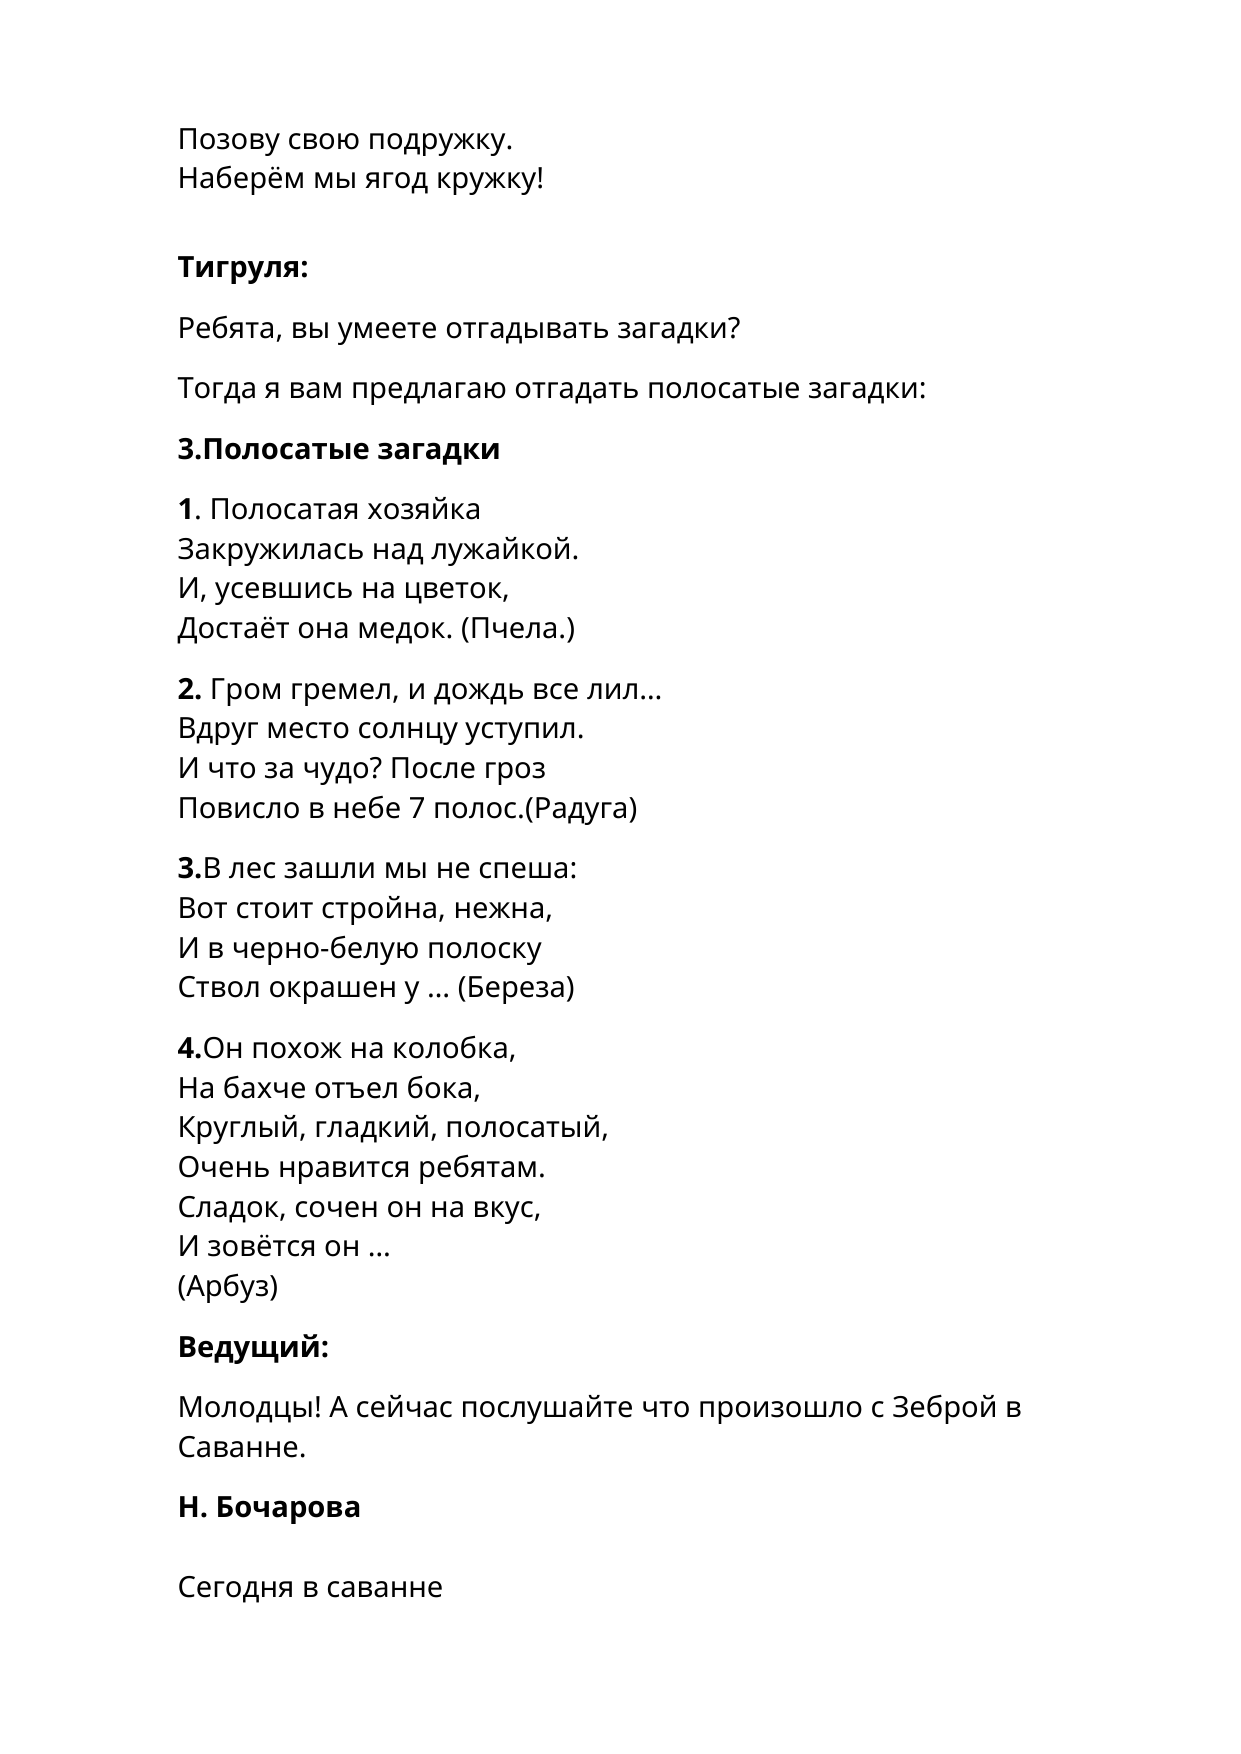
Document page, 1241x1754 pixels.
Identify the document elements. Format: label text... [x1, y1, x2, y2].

text Тогда я вам предлагаю отгадать полосатые загадки: [177, 367, 1152, 407]
text 1. Полосатая хозяйка Закружилась над лужайкой. И, усевшись на цветок, Достаёт она медок. (Пчела.) [177, 488, 1152, 647]
text 3.Полосатые загадки [177, 428, 1152, 468]
text 3.В лес зашли мы не спеша: Вот стоит стройна, нежна, И в черно-белую полоску Ствол окрашен у … (Береза) [177, 848, 1152, 1006]
text Ведущий: [177, 1326, 1152, 1366]
text 4.Он похож на колобка, На бахче отъел бока, Круглый, гладкий, полосатый, Очень нравится ребятам. Сладок, сочен он на вкус, И зовётся он … (Арбуз) [177, 1027, 1152, 1305]
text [177, 118, 1152, 226]
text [177, 1487, 1152, 1606]
text 2. Гром гремел, и дождь все лил… Вдруг место солнцу уступил. И что за чудо? После гроз Повисло в небе 7 полос.(Радуга) [177, 668, 1152, 827]
text Молодцы! А сейчас послушайте что произошло с Зеброй в Саванне. [177, 1386, 1152, 1466]
text Ребята, вы умеете отгадывать загадки? [177, 307, 1152, 347]
text Тигруля: [177, 246, 1152, 286]
